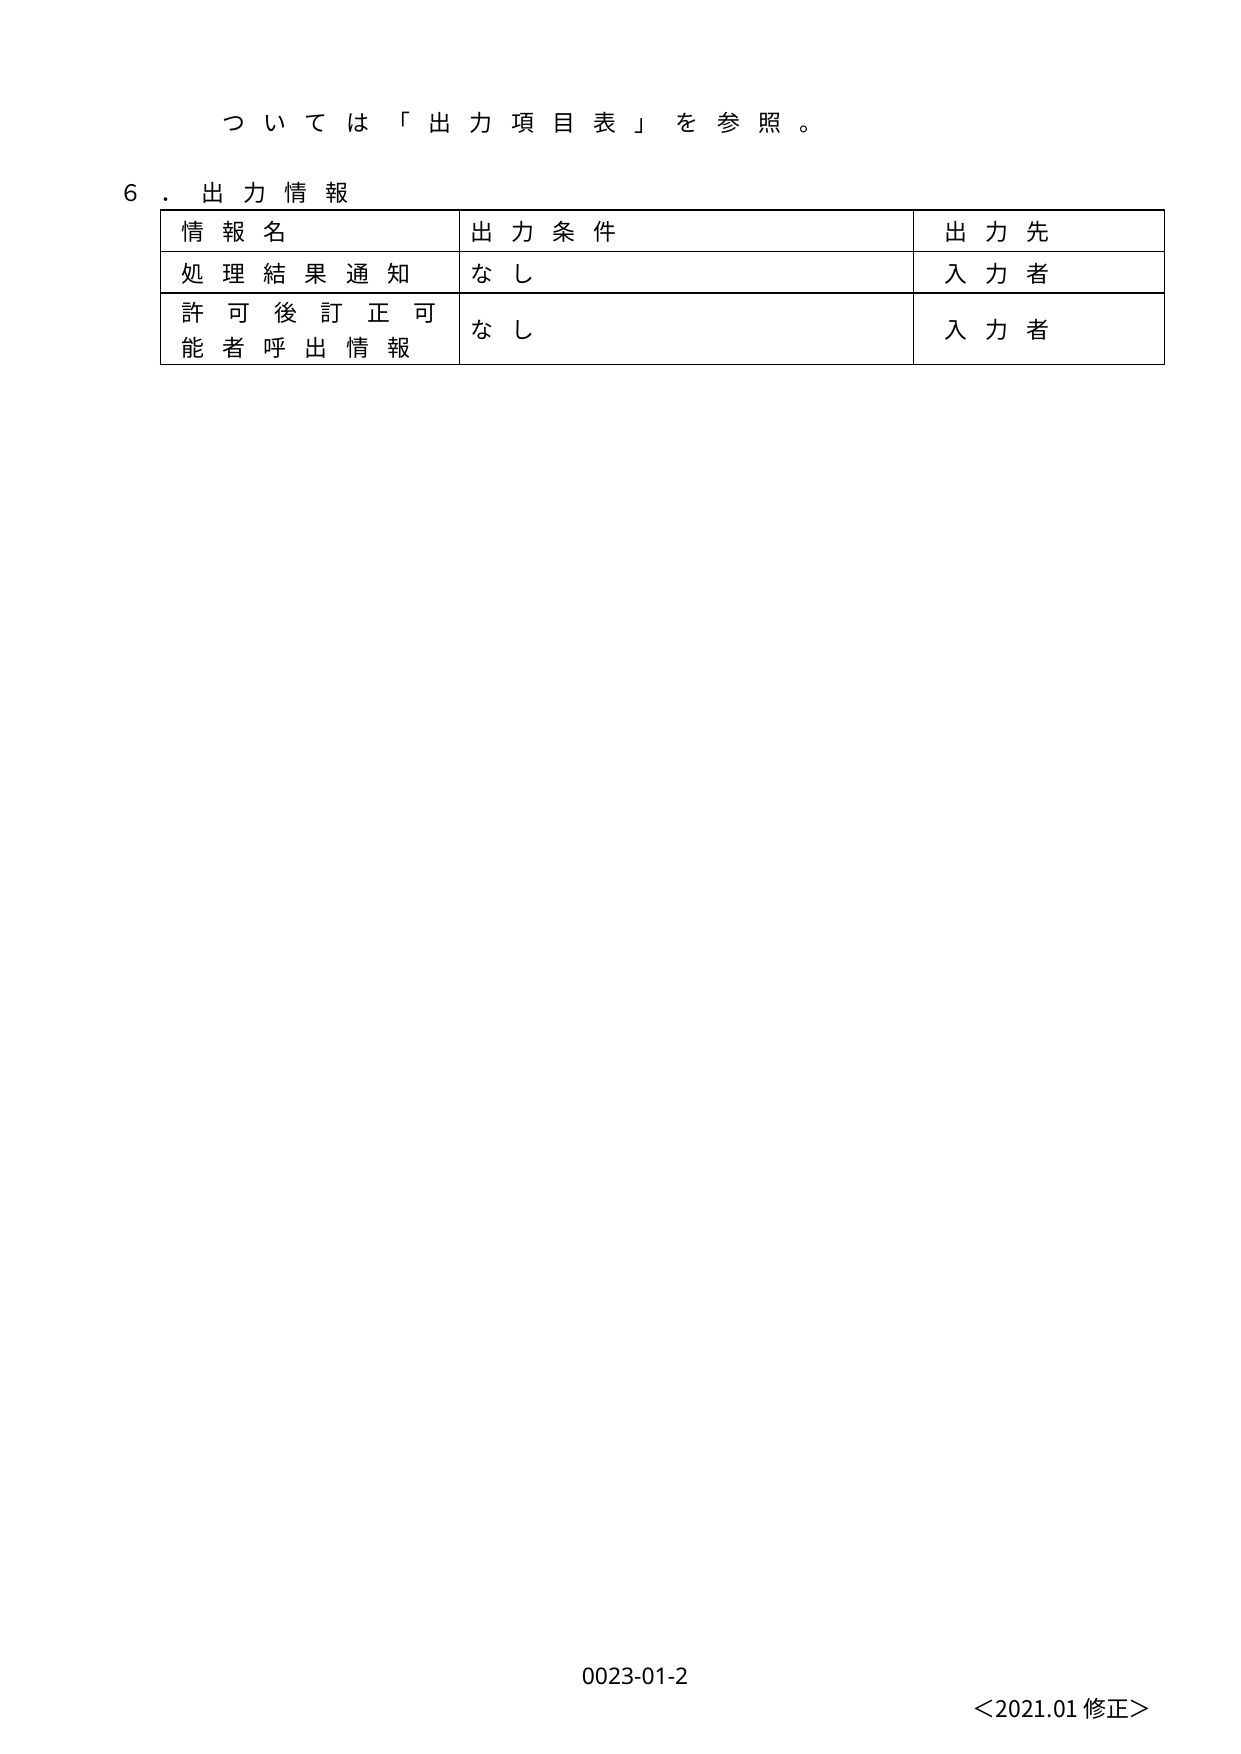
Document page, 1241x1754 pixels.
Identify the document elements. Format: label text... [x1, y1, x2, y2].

table_cell 入力者 [914, 294, 1164, 363]
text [119, 104, 1150, 139]
table_cell 許可後訂正可能者呼出情報 [161, 294, 459, 363]
table_cell なし [460, 252, 913, 292]
table_header 出力条件 [460, 211, 913, 251]
table_header 出力先 [914, 211, 1164, 251]
table_header 情報名 [161, 211, 459, 251]
text ６．出力情報 [119, 174, 1150, 209]
table_cell なし [460, 294, 913, 363]
table_cell 入力者 [914, 252, 1164, 292]
table_cell 処理結果通知 [161, 252, 459, 292]
